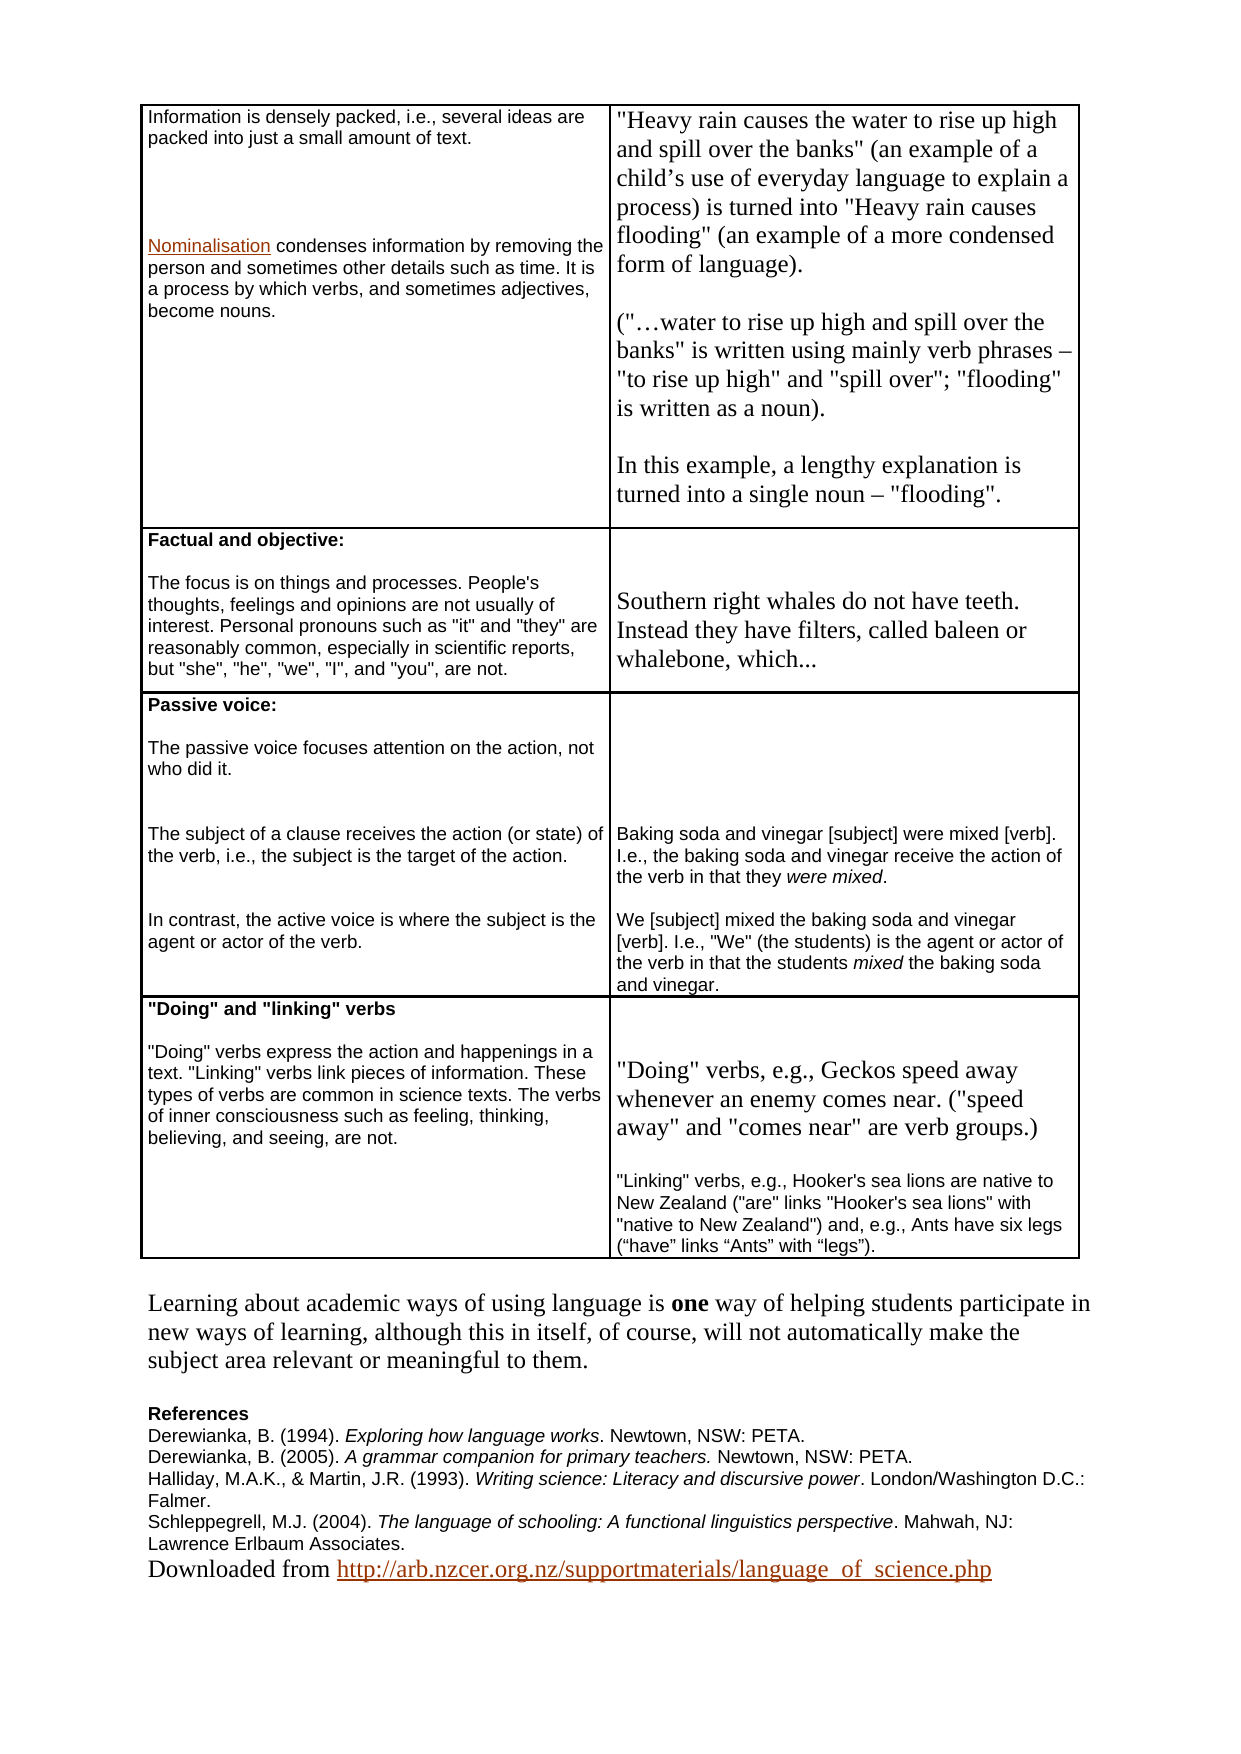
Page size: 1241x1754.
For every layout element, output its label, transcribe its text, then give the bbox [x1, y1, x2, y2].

table_cell Passive voice: The passive voice focuses attention on the action, not who did it. The subject of a clause receives the action (or state) of the verb, i.e., the subject is the target of the action. In contrast, the active voice is where the subject is the agent or actor of the verb. [143, 694, 609, 995]
table_cell "Doing" and "linking" verbs "Doing" verbs express the action and happenings in a text. "Linking" verbs link pieces of information. These types of verbs are common in science texts. The verbs of inner consciousness such as feeling, thinking, believing, and seeing, are not. [143, 998, 609, 1257]
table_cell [611, 106, 1078, 527]
table_cell "Doing" verbs, e.g., Geckos speed away whenever an enemy comes near. ("speed away" and "comes near" are verb groups.) "Linking" verbs, e.g., Hooker's sea lions are native to New Zealand ("are" links "Hooker's sea lions" with "native to New Zealand") and, e.g., Ants have six legs (“have” links “Ants” with “legs”). [611, 998, 1078, 1257]
table_cell Baking soda and vinegar [subject] were mixed [verb]. I.e., the baking soda and vinegar receive the action of the verb in that they were mixed. We [subject] mixed the baking soda and vinegar [verb]. I.e., "We" (the students) is the agent or actor of the verb in that the students mixed the baking soda and vinegar. [611, 694, 1078, 995]
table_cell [143, 106, 609, 527]
table_cell Southern right whales do not have teeth. Instead they have filters, called baleen or whalebone, which... [611, 529, 1078, 691]
text Downloaded from http://arb.nzcer.org.nz/supportmaterials/language_of_science.php [148, 1554, 1092, 1583]
text References Derewianka, B. (1994). Exploring how language works. Newtown, NSW: PETA. Derewianka, B. (2005). A grammar companion for primary teachers. Newtown, NSW: PETA. Halliday, M.A.K., & Martin, J.R. (1993). Writing science: Literacy and discursive power. London/Washington D.C.: Falmer. Schleppegrell, M.J. (2004). The language of schooling: A functional linguistics perspective. Mahwah, NJ: Lawrence Erlbaum Associates. [148, 1403, 1092, 1554]
text Learning about academic ways of using language is one way of helping students participate in new ways of learning, although this in itself, of course, will not automatically make the subject area relevant or meaningful to them. [148, 1288, 1092, 1374]
table_cell Factual and objective: The focus is on things and processes. People's thoughts, feelings and opinions are not usually of interest. Personal pronouns such as "it" and "they" are reasonably common, especially in scientific reports, but "she", "he", "we", "I", and "you", are not. [143, 529, 609, 691]
